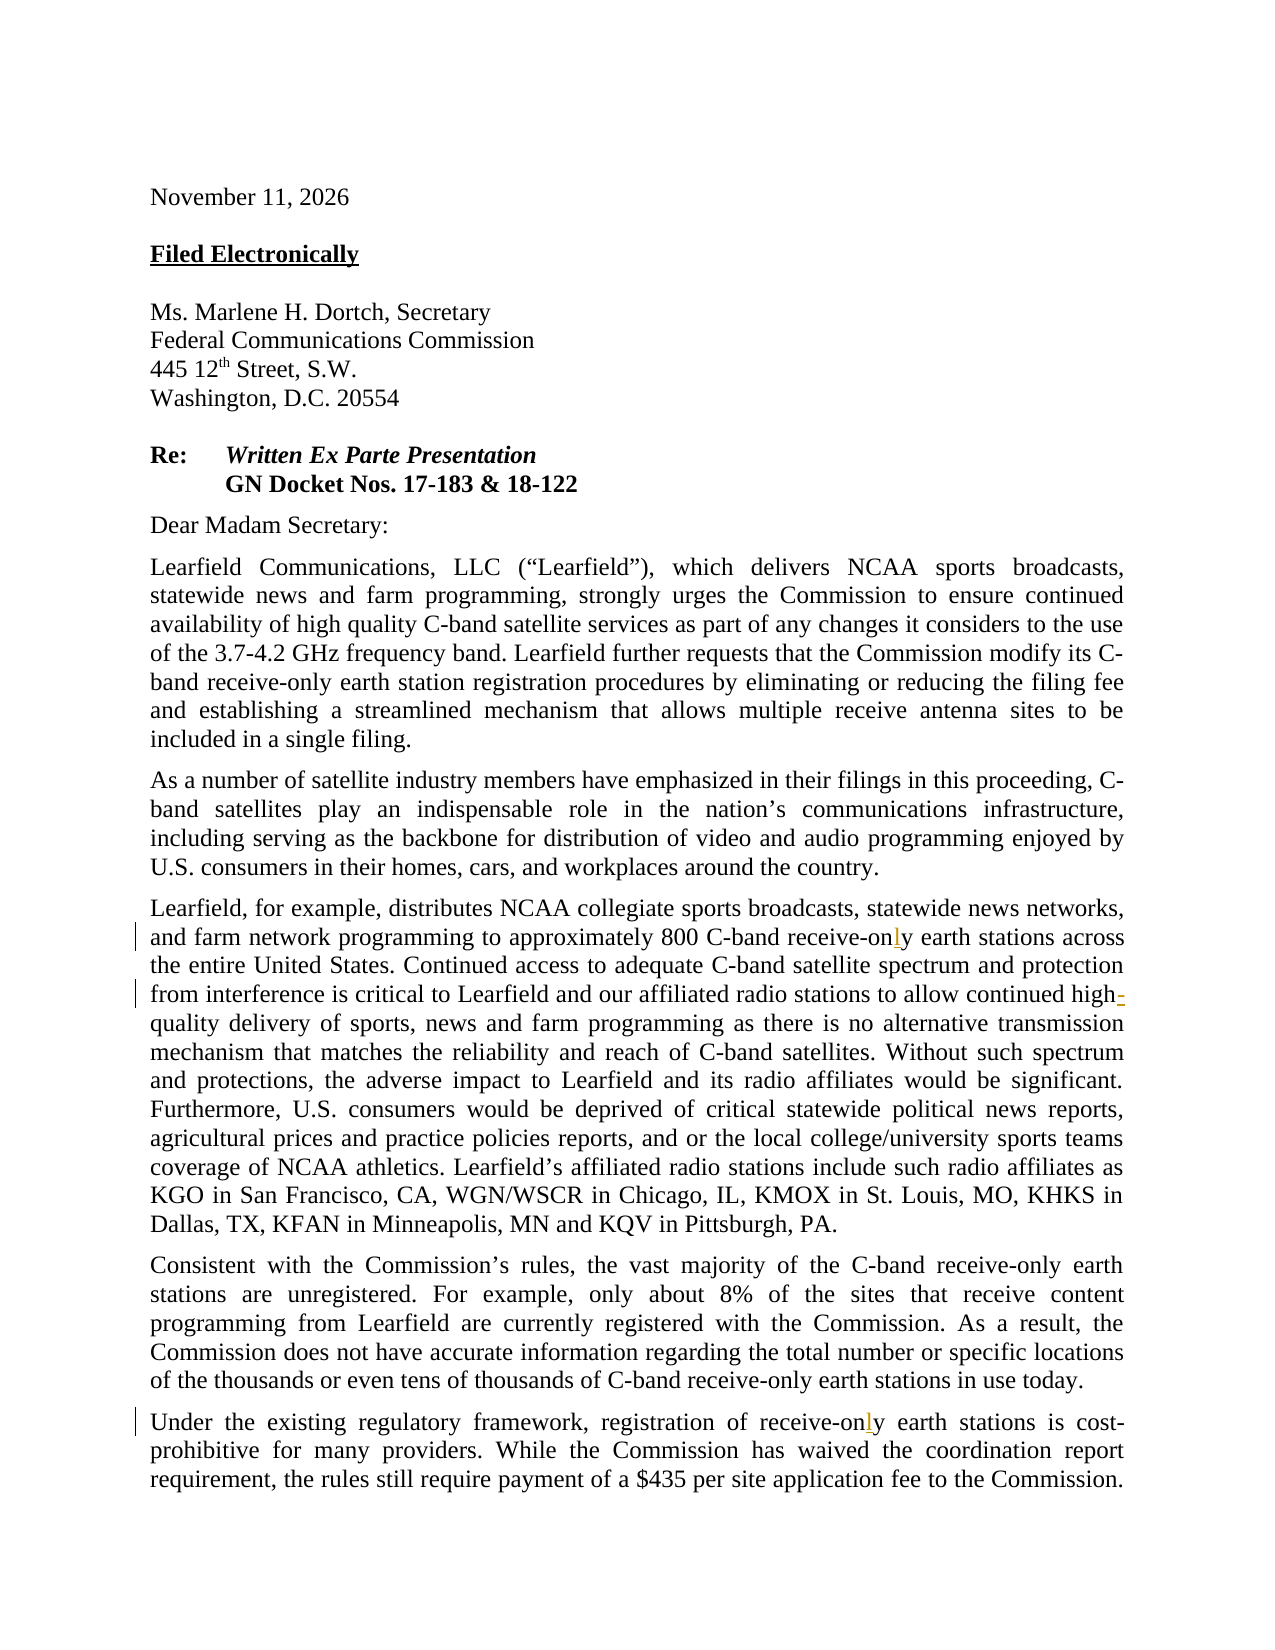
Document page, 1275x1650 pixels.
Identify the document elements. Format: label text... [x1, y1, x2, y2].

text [150, 1407, 1125, 1493]
text As a number of satellite industry members have emphasized in their filings in this proceeding, C-band satellites play an indispensable role in the nation’s communications infrastructure, including serving as the backbone for distribution of video and audio programming enjoyed by U.S. consumers in their homes, cars, and workplaces around the country. [150, 766, 1125, 881]
text Dear Madam Secretary: [150, 511, 1125, 539]
text Ms. Marlene H. Dortch, Secretary Federal Communications Commission 445 12th Street, S.W. Washington, D.C. 20554 [150, 297, 1125, 412]
text Learfield Communications, LLC (“Learfield”), which delivers NCAA sports broadcasts, statewide news and farm programming, strongly urges the Commission to ensure continued availability of high quality C-band satellite services as part of any changes it considers to the use of the 3.7-4.2 GHz frequency band. Learfield further requests that the Commission modify its C-band receive-only earth station registration procedures by eliminating or reducing the filing fee and establishing a streamlined mechanism that allows multiple receive antenna sites to be included in a single filing. [150, 552, 1125, 753]
text Re: Written Ex Parte Presentation GN Docket Nos. 17-183 & 18-122 [150, 441, 1125, 498]
text Learfield, for example, distributes NCAA collegiate sports broadcasts, statewide news networks, and farm network programming to approximately 800 C-band receive-ony earth stations across the entire United States. Continued access to adequate C-band satellite spectrum and protection from interference is critical to Learfield and our affiliated radio stations to allow continued high quality delivery of sports, news and farm programming as there is no alternative transmission mechanism that matches the reliability and reach of C-band satellites. Without such spectrum and protections, the adverse impact to Learfield and its radio affiliates would be significant. Furthermore, U.S. consumers would be deprived of critical statewide political news reports, agricultural prices and practice policies reports, and or the local college/university sports teams coverage of NCAA athletics. Learfield’s affiliated radio stations include such radio affiliates as KGO in San Francisco, CA, WGN/WSCR in Chicago, IL, KMOX in St. Louis, MO, KHKS in Dallas, TX, KFAN in Minneapolis, MN and KQV in Pittsburgh, PA. [150, 893, 1125, 1238]
text Consistent with the Commission’s rules, the vast majority of the C-band receive-only earth stations are unregistered. For example, only about 8% of the sites that receive content programming from Learfield are currently registered with the Commission. As a result, the Commission does not have accurate information regarding the total number or specific locations of the thousands or even tens of thousands of C-band receive-only earth stations in use today. [150, 1251, 1125, 1394]
text Filed Electronically [150, 239, 1125, 268]
